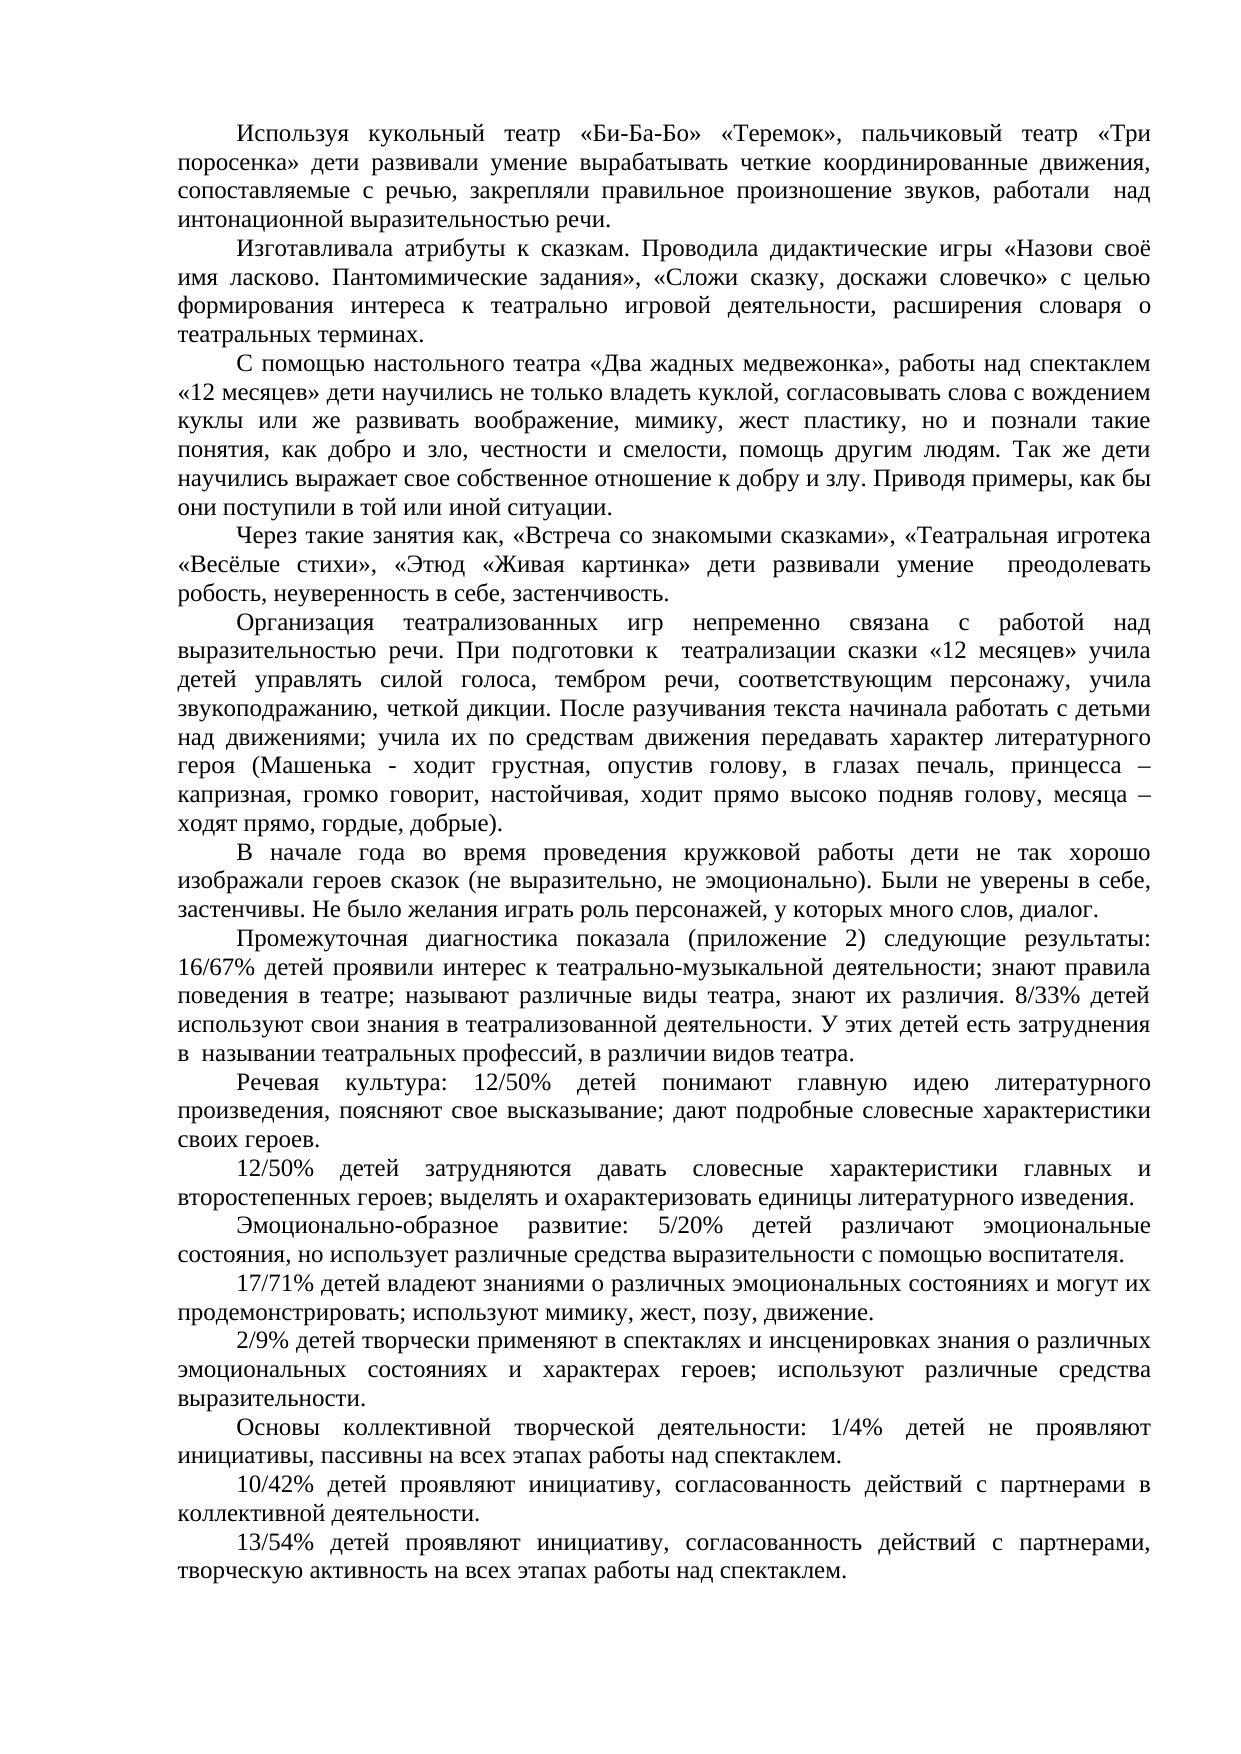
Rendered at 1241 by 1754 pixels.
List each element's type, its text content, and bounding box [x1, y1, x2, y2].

text 12/50% детей затрудняются давать словесные характеристики главных и второстепенных героев; выделять и охарактеризовать единицы литературного изведения. [177, 1153, 1152, 1211]
text Изготавливала атрибуты к сказкам. Проводила дидактические игры «Назови своё имя ласково. Пантомимические задания», «Сложи сказку, доскажи словечко» с целью формирования интереса к театрально игровой деятельности, расширения словаря о театральных терминах. [177, 233, 1152, 348]
text Через такие занятия как, «Встреча со знакомыми сказками», «Театральная игротека «Весёлые стихи», «Этюд «Живая картинка» дети развивали умение преодолевать робость, неуверенность в себе, застенчивость. [177, 521, 1152, 607]
text В начале года во время проведения кружковой работы дети не так хорошо изображали героев сказок (не выразительно, не эмоционально). Были не уверены в себе, застенчивы. Не было желания играть роль персонажей, у которых много слов, диалог. [177, 837, 1152, 923]
text 10/42% детей проявляют инициативу, согласованность действий с партнерами в коллективной деятельности. [177, 1469, 1152, 1527]
text Речевая культура: 12/50% детей понимают главную идею литературного произведения, поясняют свое высказывание; дают подробные словесные характеристики своих героев. [177, 1067, 1152, 1153]
text Эмоционально-образное развитие: 5/20% детей различают эмоциональные состояния, но использует различные средства выразительности с помощью воспитателя. [177, 1211, 1152, 1268]
text С помощью настольного театра «Два жадных медвежонка», работы над спектаклем «12 месяцев» дети научились не только владеть куклой, согласовывать слова с вождением куклы или же развивать воображение, мимику, жест пластику, но и познали такие понятия, как добро и зло, честности и смелости, помощь другим людям. Так же дети научились выражает свое собственное отношение к добру и злу. Приводя примеры, как бы они поступили в той или иной ситуации. [177, 348, 1152, 521]
text 2/9% детей творчески применяют в спектаклях и инсценировках знания о различных эмоциональных состояниях и характерах героев; используют различные средства выразительности. [177, 1326, 1152, 1412]
text 13/54% детей проявляют инициативу, согласованность действий с партнерами, творческую активность на всех этапах работы над спектаклем. [177, 1527, 1152, 1584]
text 17/71% детей владеют знаниями о различных эмоциональных состояниях и могут их продемонстрировать; используют мимику, жест, позу, движение. [177, 1268, 1152, 1326]
text Промежуточная диагностика показала (приложение 2) следующие результаты: 16/67% детей проявили интерес к театрально-музыкальной деятельности; знают правила поведения в театре; называют различные виды театра, знают их различия. 8/33% детей используют свои знания в театрализованной деятельности. У этих детей есть затруднения в назывании театральных профессий, в различии видов театра. [177, 923, 1152, 1067]
text Основы коллективной творческой деятельности: 1/4% детей не проявляют инициативы, пассивны на всех этапах работы над спектаклем. [177, 1412, 1152, 1469]
text Организация театрализованных игр непременно связана с работой над выразительностью речи. При подготовки к театрализации сказки «12 месяцев» учила детей управлять силой голоса, тембром речи, соответствующим персонажу, учила звукоподражанию, четкой дикции. После разучивания текста начинала работать с детьми над движениями; учила их по средствам движения передавать характер литературного героя (Машенька - ходит грустная, опустив голову, в глазах печаль, принцесса – капризная, громко говорит, настойчивая, ходит прямо высоко подняв голову, месяца – ходят прямо, гордые, добрые). [177, 607, 1152, 837]
text Используя кукольный театр «Би-Ба-Бо» «Теремок», пальчиковый театр «Три поросенка» дети развивали умение вырабатывать четкие координированные движения, сопоставляемые с речью, закрепляли правильное произношение звуков, работали над интонационной выразительностью речи. [177, 118, 1152, 233]
